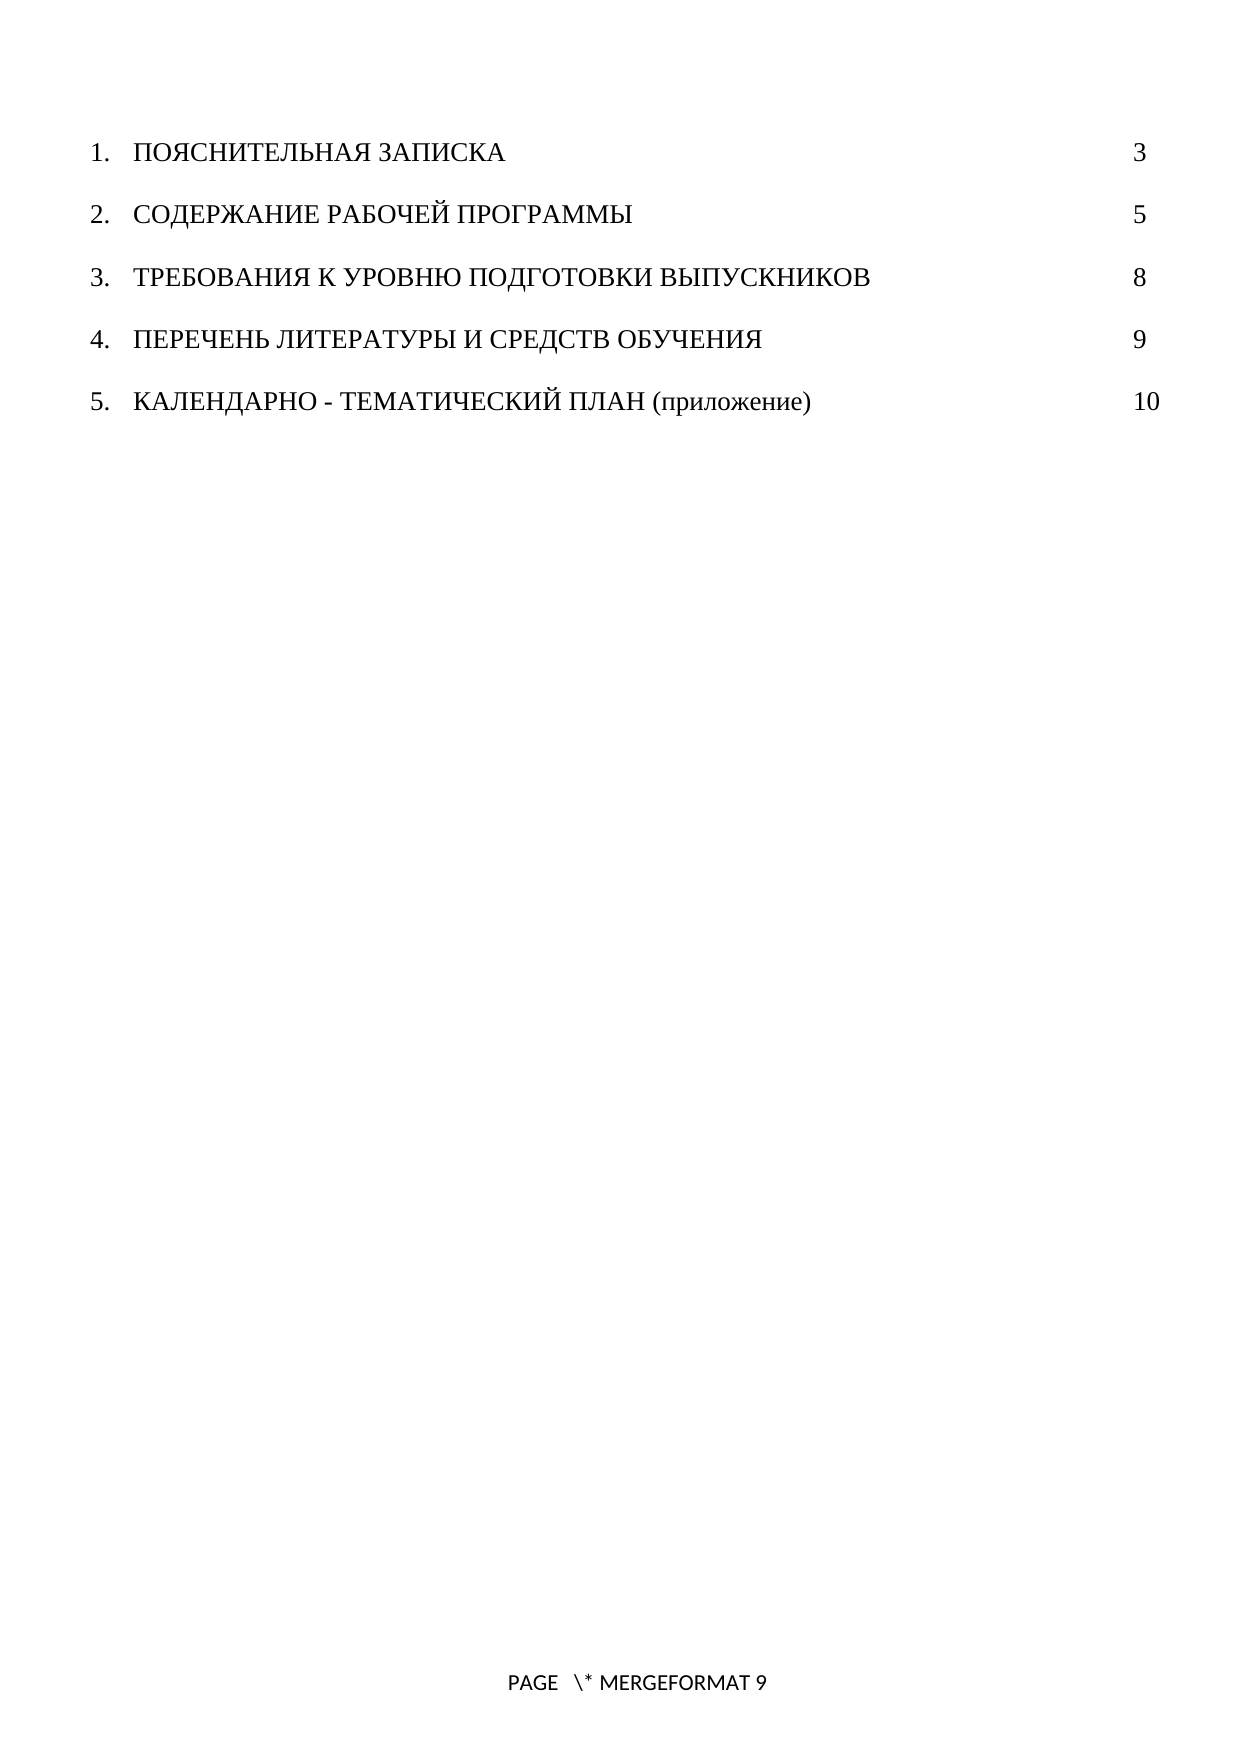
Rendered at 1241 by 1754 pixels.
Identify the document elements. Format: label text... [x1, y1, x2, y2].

table_cell 10 [1122, 385, 1191, 448]
table_cell [79, 385, 122, 448]
table_cell 9 [1122, 323, 1191, 385]
table_cell ПЕРЕЧЕНЬ ЛИТЕРАТУРЫ И СРЕДСТВ ОБУЧЕНИЯ [122, 323, 1122, 385]
table_cell КАЛЕНДАРНО - ТЕМАТИЧЕСКИЙ ПЛАН (приложение) [122, 385, 1122, 448]
table_cell 8 [1122, 261, 1191, 323]
table_cell СОДЕРЖАНИЕ РАБОЧЕЙ ПРОГРАММЫ [122, 199, 1122, 261]
table_header 3 [1122, 136, 1191, 198]
table_header [79, 136, 122, 198]
table_header ПОЯСНИТЕЛЬНАЯ ЗАПИСКА [122, 136, 1122, 198]
table_cell 5 [1122, 199, 1191, 261]
table_cell [79, 261, 122, 323]
table_cell ТРЕБОВАНИЯ К УРОВНЮ ПОДГОТОВКИ ВЫПУСКНИКОВ [122, 261, 1122, 323]
table_cell [79, 323, 122, 385]
table_cell [79, 199, 122, 261]
